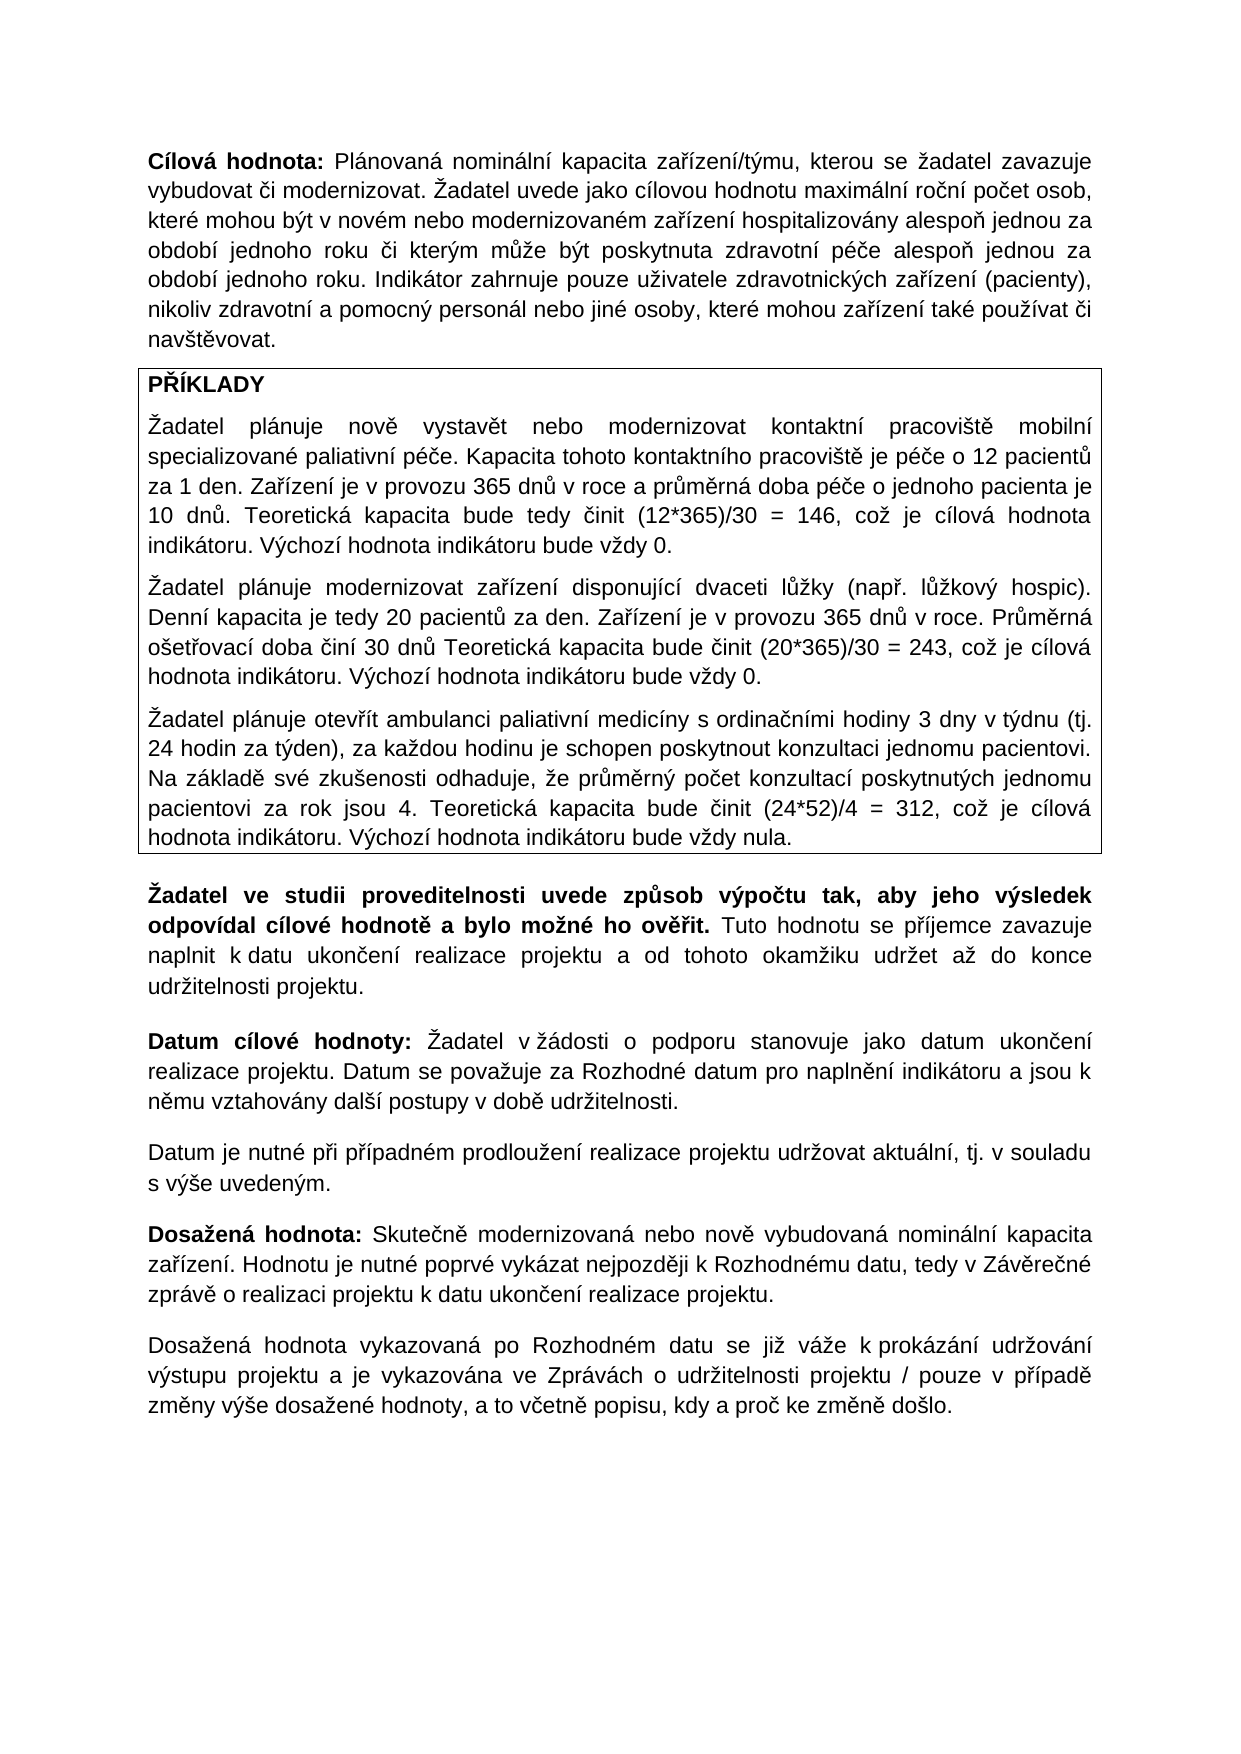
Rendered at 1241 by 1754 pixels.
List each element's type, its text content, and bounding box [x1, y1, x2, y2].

text Cílová hodnota: Plánovaná nominální kapacita zařízení/týmu, kterou se žadatel zavazuje vybudovat či modernizovat. Žadatel uvede jako cílovou hodnotu maximální roční počet osob, které mohou být v novém nebo modernizovaném zařízení hospitalizovány alespoň jednou za období jednoho roku či kterým může být poskytnuta zdravotní péče alespoň jednou za období jednoho roku. Indikátor zahrnuje pouze uživatele zdravotnických zařízení (pacienty), nikoliv zdravotní a pomocný personál nebo jiné osoby, které mohou zařízení také používat či navštěvovat. [148, 148, 1092, 352]
text PŘÍKLADY [139, 369, 1101, 397]
text Datum je nutné při případném prodloužení realizace projektu udržovat aktuální, tj. v souladu s výše uvedeným. [148, 1139, 1092, 1196]
text Žadatel plánuje otevřít ambulanci paliativní medicíny s ordinačními hodiny 3 dny v týdnu (tj. 24 hodin za týden), za každou hodinu je schopen poskytnout konzultaci jednomu pacientovi. Na základě své zkušenosti odhaduje, že průměrný počet konzultací poskytnutých jednomu pacientovi za rok jsou 4. Teoretická kapacita bude činit (24*52)/4 = 312, což je cílová hodnota indikátoru. Výchozí hodnota indikátoru bude vždy nula. [139, 702, 1101, 853]
text Žadatel ve studii proveditelnosti uvede způsob výpočtu tak, aby jeho výsledek odpovídal cílové hodnotě a bylo možné ho ověřit. Tuto hodnotu se příjemce zavazuje naplnit k datu ukončení realizace projektu a od tohoto okamžiku udržet až do konce udržitelnosti projektu. [148, 882, 1092, 999]
text Žadatel plánuje modernizovat zařízení disponující dvaceti lůžky (např. lůžkový hospic). Denní kapacita je tedy 20 pacientů za den. Zařízení je v provozu 365 dnů v roce. Průměrná ošetřovací doba činí 30 dnů Teoretická kapacita bude činit (20*365)/30 = 243, což je cílová hodnota indikátoru. Výchozí hodnota indikátoru bude vždy 0. [139, 571, 1101, 690]
text Žadatel plánuje nově vystavět nebo modernizovat kontaktní pracoviště mobilní specializované paliativní péče. Kapacita tohoto kontaktního pracoviště je péče o 12 pacientů za 1 den. Zařízení je v provozu 365 dnů v roce a průměrná doba péče o jednoho pacienta je 10 dnů. Teoretická kapacita bude tedy činit (12*365)/30 = 146, což je cílová hodnota indikátoru. Výchozí hodnota indikátoru bude vždy 0. [139, 410, 1101, 558]
text Datum cílové hodnoty: Žadatel v žádosti o podporu stanovuje jako datum ukončení realizace projektu. Datum se považuje za Rozhodné datum pro naplnění indikátoru a jsou k němu vztahovány další postupy v době udržitelnosti. [148, 1028, 1092, 1115]
text Dosažená hodnota: Skutečně modernizovaná nebo nově vybudovaná nominální kapacita zařízení. Hodnotu je nutné poprvé vykázat nejpozději k Rozhodnému datu, tedy v Závěrečné zprávě o realizaci projektu k datu ukončení realizace projektu. [148, 1221, 1092, 1307]
text Dosažená hodnota vykazovaná po Rozhodném datu se již váže k prokázání udržování výstupu projektu a je vykazována ve Zprávách o udržitelnosti projektu / pouze v případě změny výše dosažené hodnoty, a to včetně popisu, kdy a proč ke změně došlo. [148, 1332, 1092, 1419]
